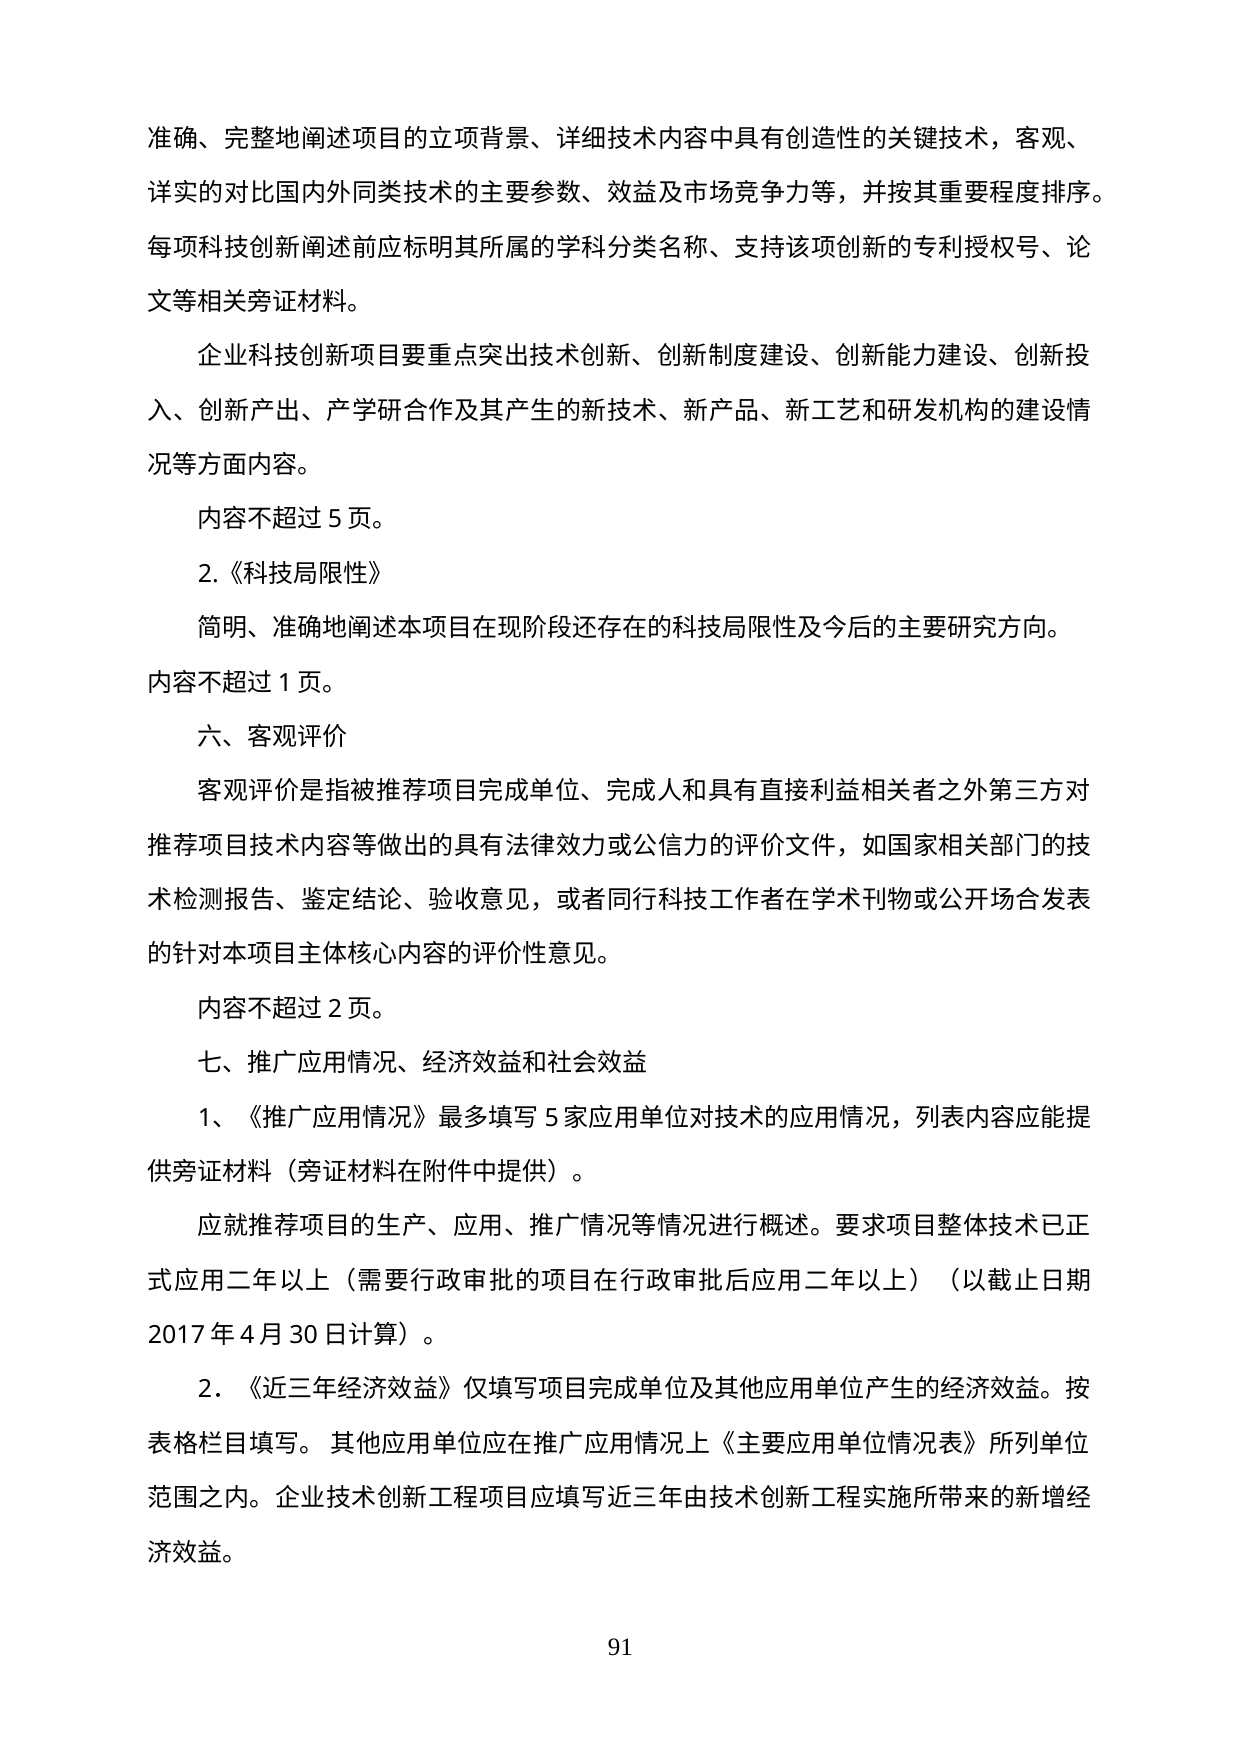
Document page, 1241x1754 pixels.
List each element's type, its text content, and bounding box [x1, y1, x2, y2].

text 内容不超过5页。 [148, 499, 1092, 535]
text 简明、准确地阐述本项目在现阶段还存在的科技局限性及今后的主要研究方向。内容不超过1页。 [148, 608, 1092, 698]
text 七、推广应用情况、经济效益和社会效益 [148, 1043, 1092, 1079]
text 六、客观评价 [148, 716, 1092, 753]
text 客观评价是指被推荐项目完成单位、完成人和具有直接利益相关者之外第三方对推荐项目技术内容等做出的具有法律效力或公信力的评价文件，如国家相关部门的技术检测报告、鉴定结论、验收意见，或者同行科技工作者在学术刊物或公开场合发表的针对本项目主体核心内容的评价性意见。 [148, 771, 1092, 970]
text 内容不超过2页。 [148, 988, 1092, 1024]
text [148, 118, 1092, 318]
text 1、《推广应用情况》最多填写5家应用单位对技术的应用情况，列表内容应能提供旁证材料（旁证材料在附件中提供）。 [148, 1097, 1092, 1188]
text 2.《科技局限性》 [148, 553, 1092, 589]
text 应就推荐项目的生产、应用、推广情况等情况进行概述。要求项目整体技术已正式应用二年以上（需要行政审批的项目在行政审批后应用二年以上）（以截止日期2017年4月30日计算）。 [148, 1206, 1092, 1351]
text 企业科技创新项目要重点突出技术创新、创新制度建设、创新能力建设、创新投入、创新产出、产学研合作及其产生的新技术、新产品、新工艺和研发机构的建设情况等方面内容。 [148, 336, 1092, 481]
text 2．《近三年经济效益》仅填写项目完成单位及其他应用单位产生的经济效益。按表格栏目填写。 其他应用单位应在推广应用情况上《主要应用单位情况表》所列单位范围之内。企业技术创新工程项目应填写近三年由技术创新工程实施所带来的新增经济效益。 [148, 1369, 1092, 1568]
